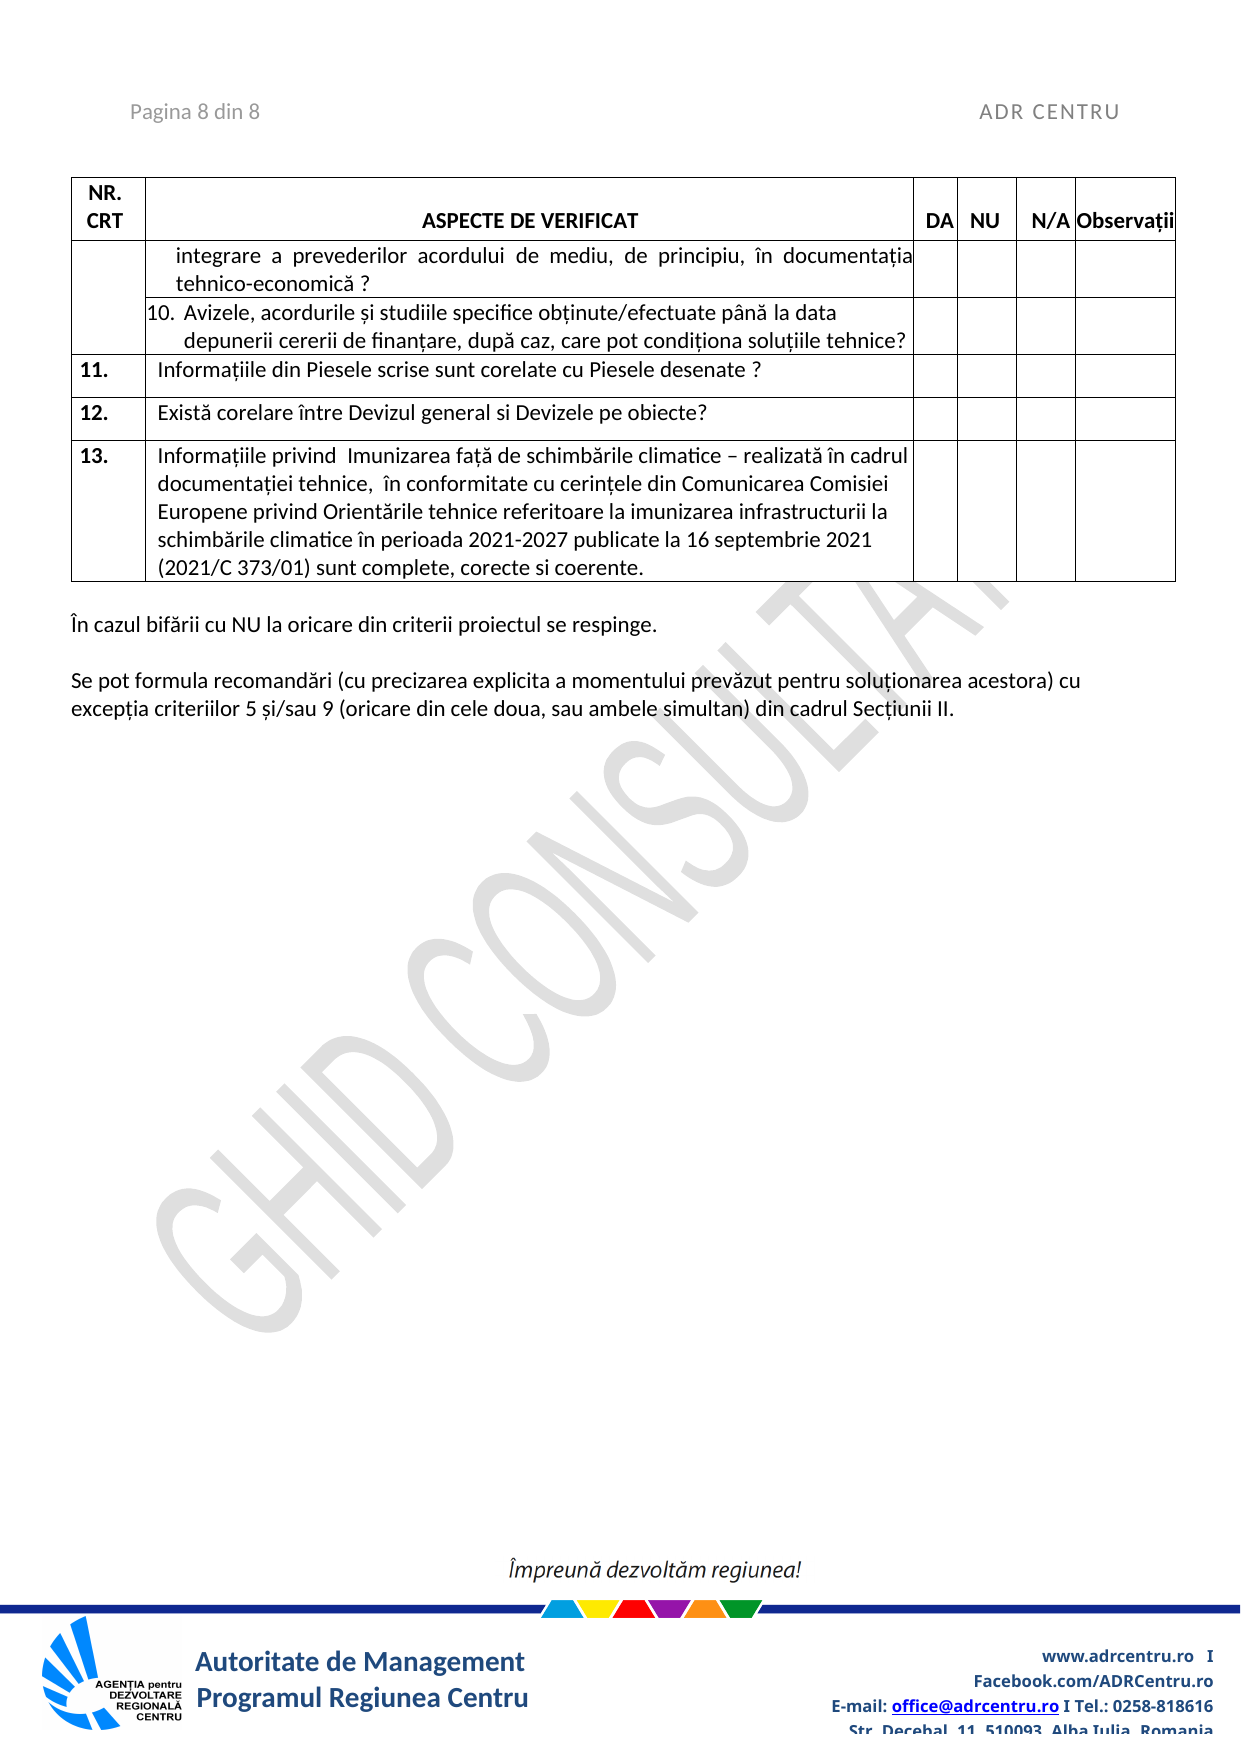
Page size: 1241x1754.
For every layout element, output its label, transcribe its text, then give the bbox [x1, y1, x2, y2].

table_cell [1076, 398, 1175, 440]
table_cell [1017, 355, 1075, 397]
text În cazul bifării cu NU la oricare din criterii proiectul se respinge. [71, 610, 1125, 638]
table_header Observații [1076, 178, 1175, 240]
table_cell [72, 398, 145, 440]
table_cell [914, 241, 957, 297]
table_cell [1076, 355, 1175, 397]
table_cell [914, 398, 957, 440]
table_cell [914, 441, 957, 581]
picture [0, 1600, 550, 1730]
table_cell [72, 441, 145, 581]
table_header N/A [1017, 178, 1075, 240]
table_cell [1017, 398, 1075, 440]
table_cell [958, 441, 1016, 581]
table_cell Informațiile privind Imunizarea față de schimbările climatice – realizată în cadrul documentației tehnice, în conformitate cu cerințele din Comunicarea Comisiei Europene privind Orientările tehnice referitoare la imunizarea infrastructurii la schimbările climatice în perioada 2021-2027 publicate la 16 septembrie 2021 (2021/C 373/01) sunt complete, corecte si coerente. [146, 441, 913, 581]
table_cell [958, 355, 1016, 397]
table_cell [914, 298, 957, 354]
text Se pot formula recomandări (cu precizarea explicita a momentului prevăzut pentru soluționarea acestora) cu excepția criteriilor 5 și/sau 9 (oricare din cele doua, sau ambele simultan) din cadrul Secțiunii II. [71, 666, 1125, 722]
table_cell [1076, 441, 1175, 581]
table_header ASPECTE DE VERIFICAT [146, 178, 913, 240]
table_cell [1017, 241, 1075, 297]
table_cell [958, 298, 1016, 354]
table_cell [1076, 241, 1175, 297]
picture [495, 1556, 814, 1583]
table_header DA [914, 178, 957, 240]
table_cell [1017, 298, 1075, 354]
table_cell [1076, 298, 1175, 354]
table_cell [914, 355, 957, 397]
table_cell Există corelare între Devizul general si Devizele pe obiecte? [146, 398, 913, 440]
table_header NR. CRT [72, 178, 145, 240]
picture [574, 1600, 1241, 1618]
table_cell [958, 398, 1016, 440]
table_cell Avizele, acordurile și studiile specifice obținute/efectuate până la data depunerii cererii de finanțare, după caz, care pot condiționa soluțiile tehnice? [146, 298, 913, 354]
table_header NU [958, 178, 1016, 240]
table_cell Informațiile din Piesele scrise sunt corelate cu Piesele desenate ? [146, 355, 913, 397]
table_cell [72, 355, 145, 397]
table_cell [1017, 441, 1075, 581]
table_cell [958, 241, 1016, 297]
